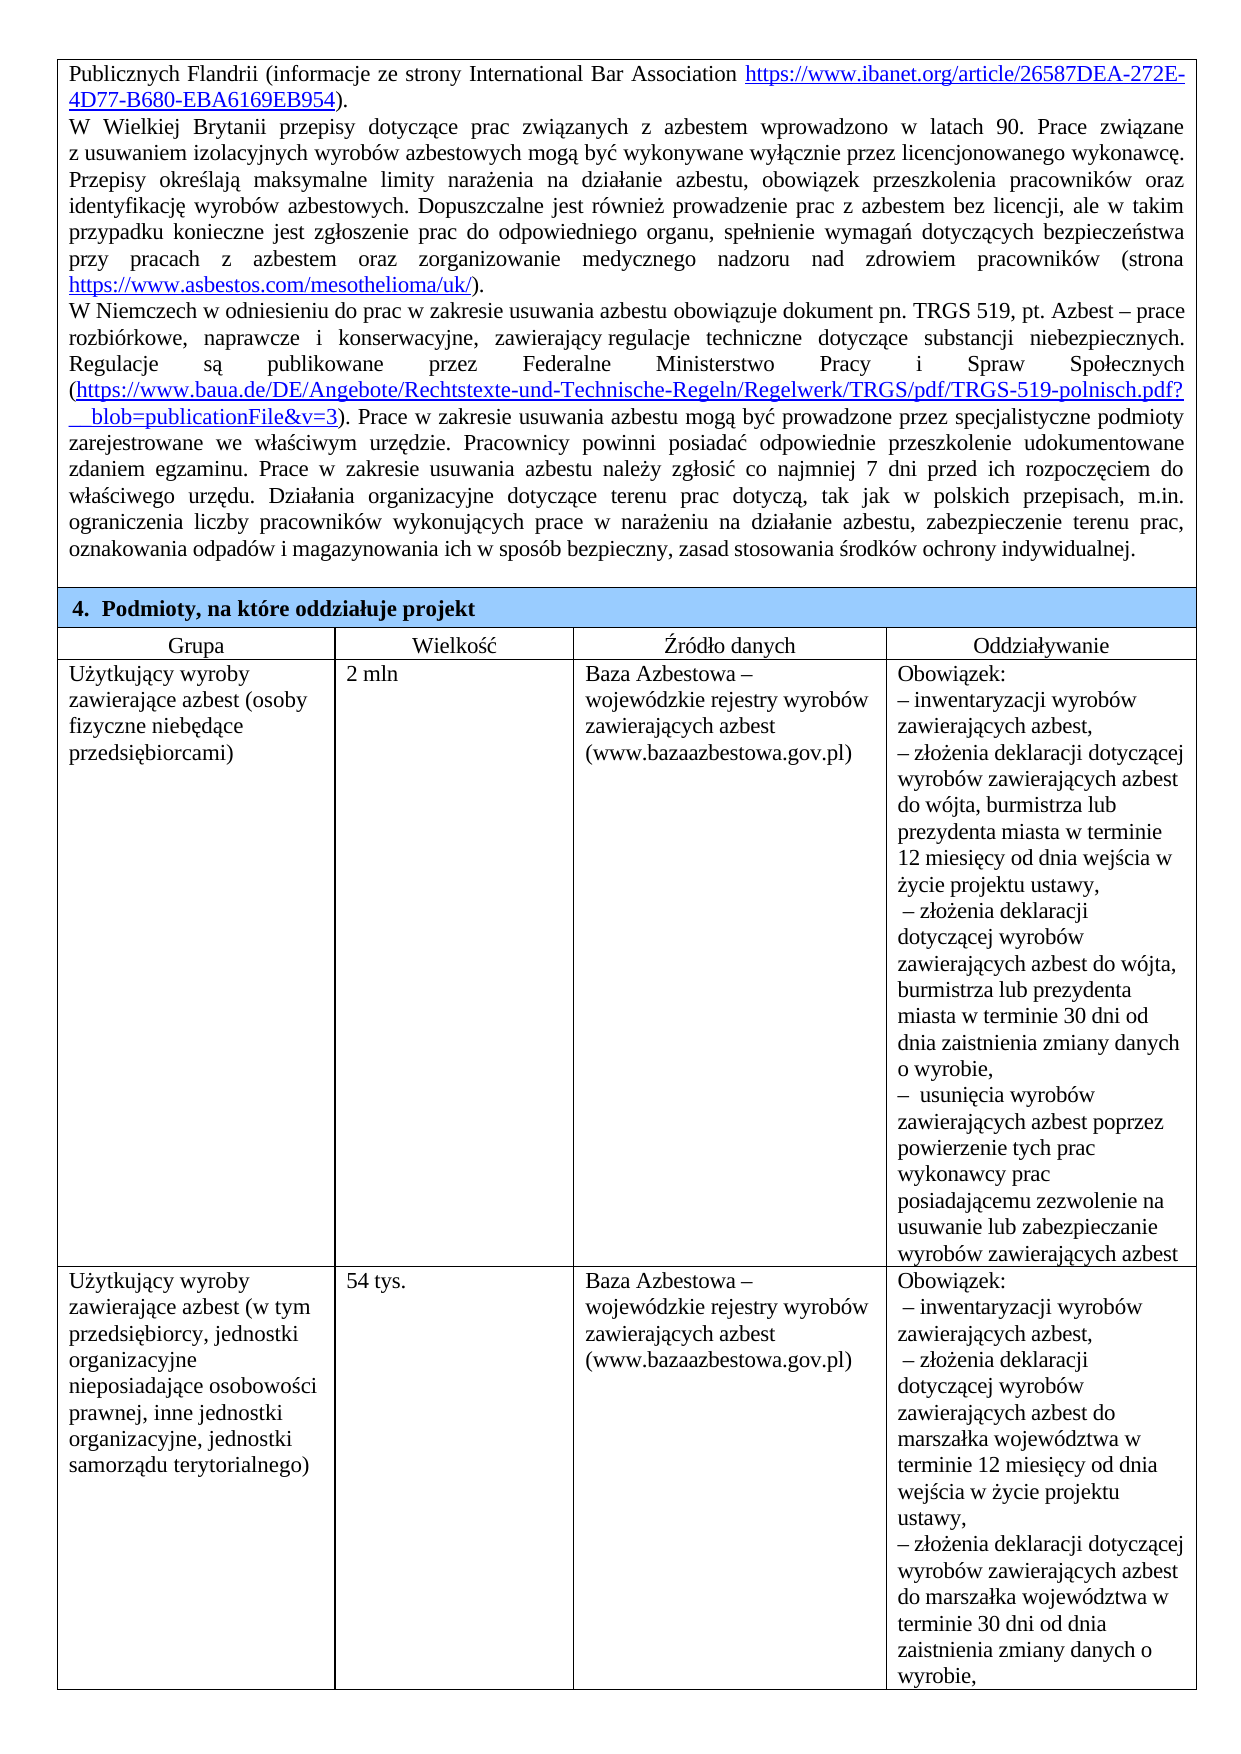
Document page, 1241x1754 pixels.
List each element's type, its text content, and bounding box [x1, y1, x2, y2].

table_cell Grupa [58, 628, 334, 659]
table_cell 2 mln [336, 660, 573, 1266]
table_cell Oddziaływanie [887, 628, 1196, 659]
table_cell Podmioty, na które oddziałuje projekt [58, 588, 1196, 627]
table_cell 54 tys. [336, 1267, 573, 1689]
table_cell Wielkość [336, 628, 573, 659]
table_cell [887, 1267, 1196, 1689]
table_cell Baza Azbestowa – wojewódzkie rejestry wyrobów zawierających azbest (www.bazaazbestowa.gov.pl) [574, 660, 886, 1266]
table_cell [58, 60, 1196, 587]
table_cell Źródło danych [574, 628, 886, 659]
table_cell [58, 1267, 334, 1689]
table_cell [574, 1267, 886, 1689]
table_cell Użytkujący wyroby zawierające azbest (osoby fizyczne niebędące przedsiębiorcami) [58, 660, 334, 1266]
table_cell Obowiązek: – inwentaryzacji wyrobów zawierających azbest, – złożenia deklaracji dotyczącej wyrobów zawierających azbest do wójta, burmistrza lub prezydenta miasta w terminie 12 miesięcy od dnia wejścia w życie projektu ustawy, – złożenia deklaracji dotyczącej wyrobów zawierających azbest do wójta, burmistrza lub prezydenta miasta w terminie 30 dni od dnia zaistnienia zmiany danych o wyrobie, – usunięcia wyrobów zawierających azbest poprzez powierzenie tych prac wykonawcy prac posiadającemu zezwolenie na usuwanie lub zabezpieczanie wyrobów zawierających azbest [887, 660, 1196, 1266]
